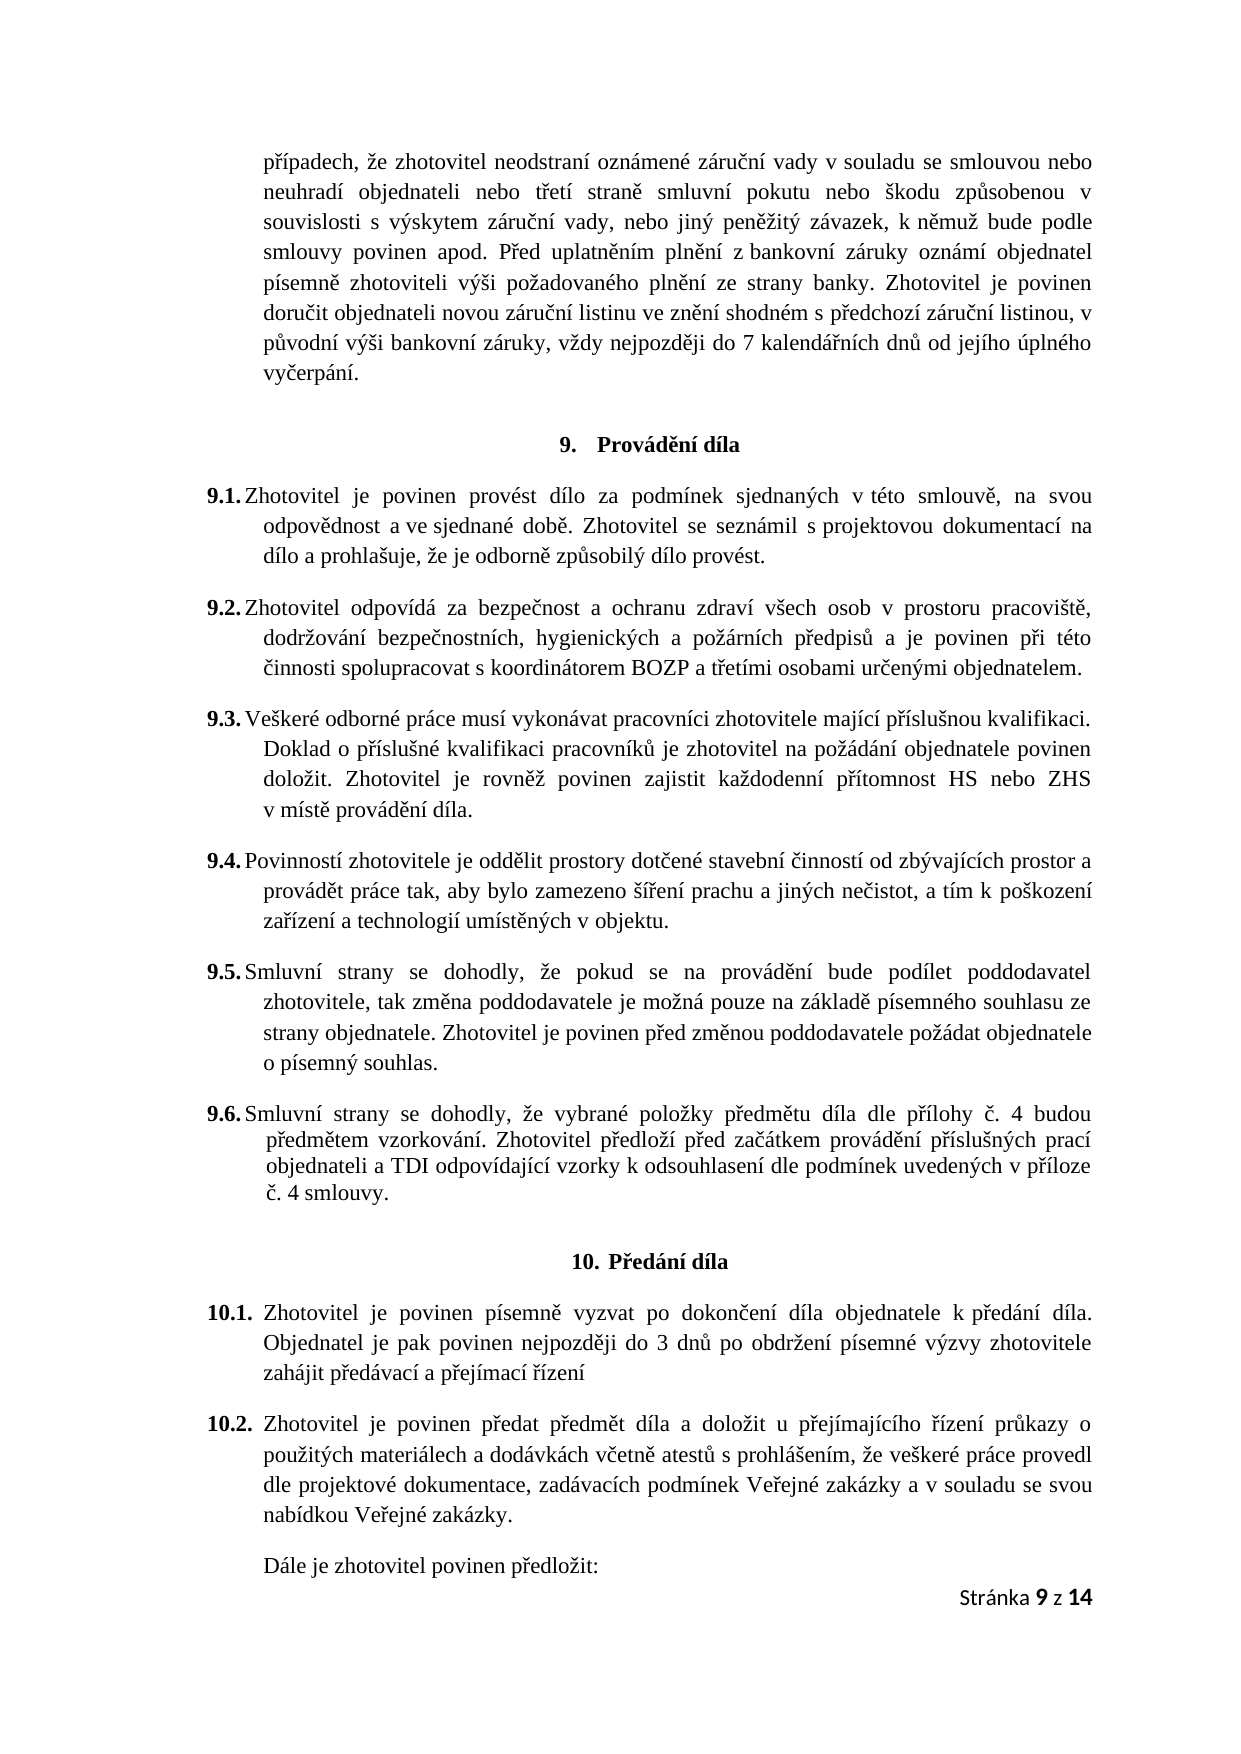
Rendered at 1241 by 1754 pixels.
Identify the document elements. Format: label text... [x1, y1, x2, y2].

list Smluvní strany se dohodly, že vybrané položky předmětu díla dle přílohy č. 4 budou předmětem vzorkování. Zhotovitel předloží před začátkem provádění příslušných prací objednateli a TDI odpovídající vzorky k odsouhlasení dle podmínek uvedených v příloze č. 4 smlouvy. [207, 1100, 1092, 1205]
list Předání díla [207, 1248, 1092, 1274]
list Provádění díla [207, 431, 1092, 457]
list Zhotovitel odpovídá za bezpečnost a ochranu zdraví všech osob v prostoru pracoviště, dodržování bezpečnostních, hygienických a požárních předpisů a je povinen při této činnosti spolupracovat s koordinátorem BOZP a třetími osobami určenými objednatelem. [207, 593, 1092, 680]
list Zhotovitel je povinen provést dílo za podmínek sjednaných v této smlouvě, na svou odpovědnost a ve sjednané době. Zhotovitel se seznámil s projektovou dokumentací na dílo a prohlašuje, že je odborně způsobilý dílo provést. [207, 482, 1092, 569]
list Smluvní strany se dohodly, že pokud se na provádění bude podílet poddodavatel zhotovitele, tak změna poddodavatele je možná pouze na základě písemného souhlasu ze strany objednatele. Zhotovitel je povinen před změnou poddodavatele požádat objednatele o písemný souhlas. [207, 958, 1092, 1075]
list Zhotovitel je povinen předat předmět díla a doložit u přejímajícího řízení průkazy o použitých materiálech a dodávkách včetně atestů s prohlášením, že veškeré práce provedl dle projektové dokumentace, zadávacích podmínek Veřejné zakázky a v souladu se svou nabídkou Veřejné zakázky. [207, 1410, 1092, 1527]
list Veškeré odborné práce musí vykonávat pracovníci zhotovitele mající příslušnou kvalifikaci. Doklad o příslušné kvalifikaci pracovníků je zhotovitel na požádání objednatele povinen doložit. Zhotovitel je rovněž povinen zajistit každodenní přítomnost HS nebo ZHS v místě provádění díla. [207, 705, 1092, 822]
list Povinností zhotovitele je oddělit prostory dotčené stavební činností od zbývajících prostor a provádět práce tak, aby bylo zamezeno šíření prachu a jiných nečistot, a tím k poškození zařízení a technologií umístěných v objektu. [207, 847, 1092, 933]
text Dále je zhotovitel povinen předložit: [263, 1552, 1092, 1578]
list Zhotovitel je povinen písemně vyzvat po dokončení díla objednatele k předání díla. Objednatel je pak povinen nejpozději do 3 dnů po obdržení písemné výzvy zhotovitele zahájit předávací a přejímací řízení [207, 1299, 1092, 1386]
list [207, 148, 1092, 386]
